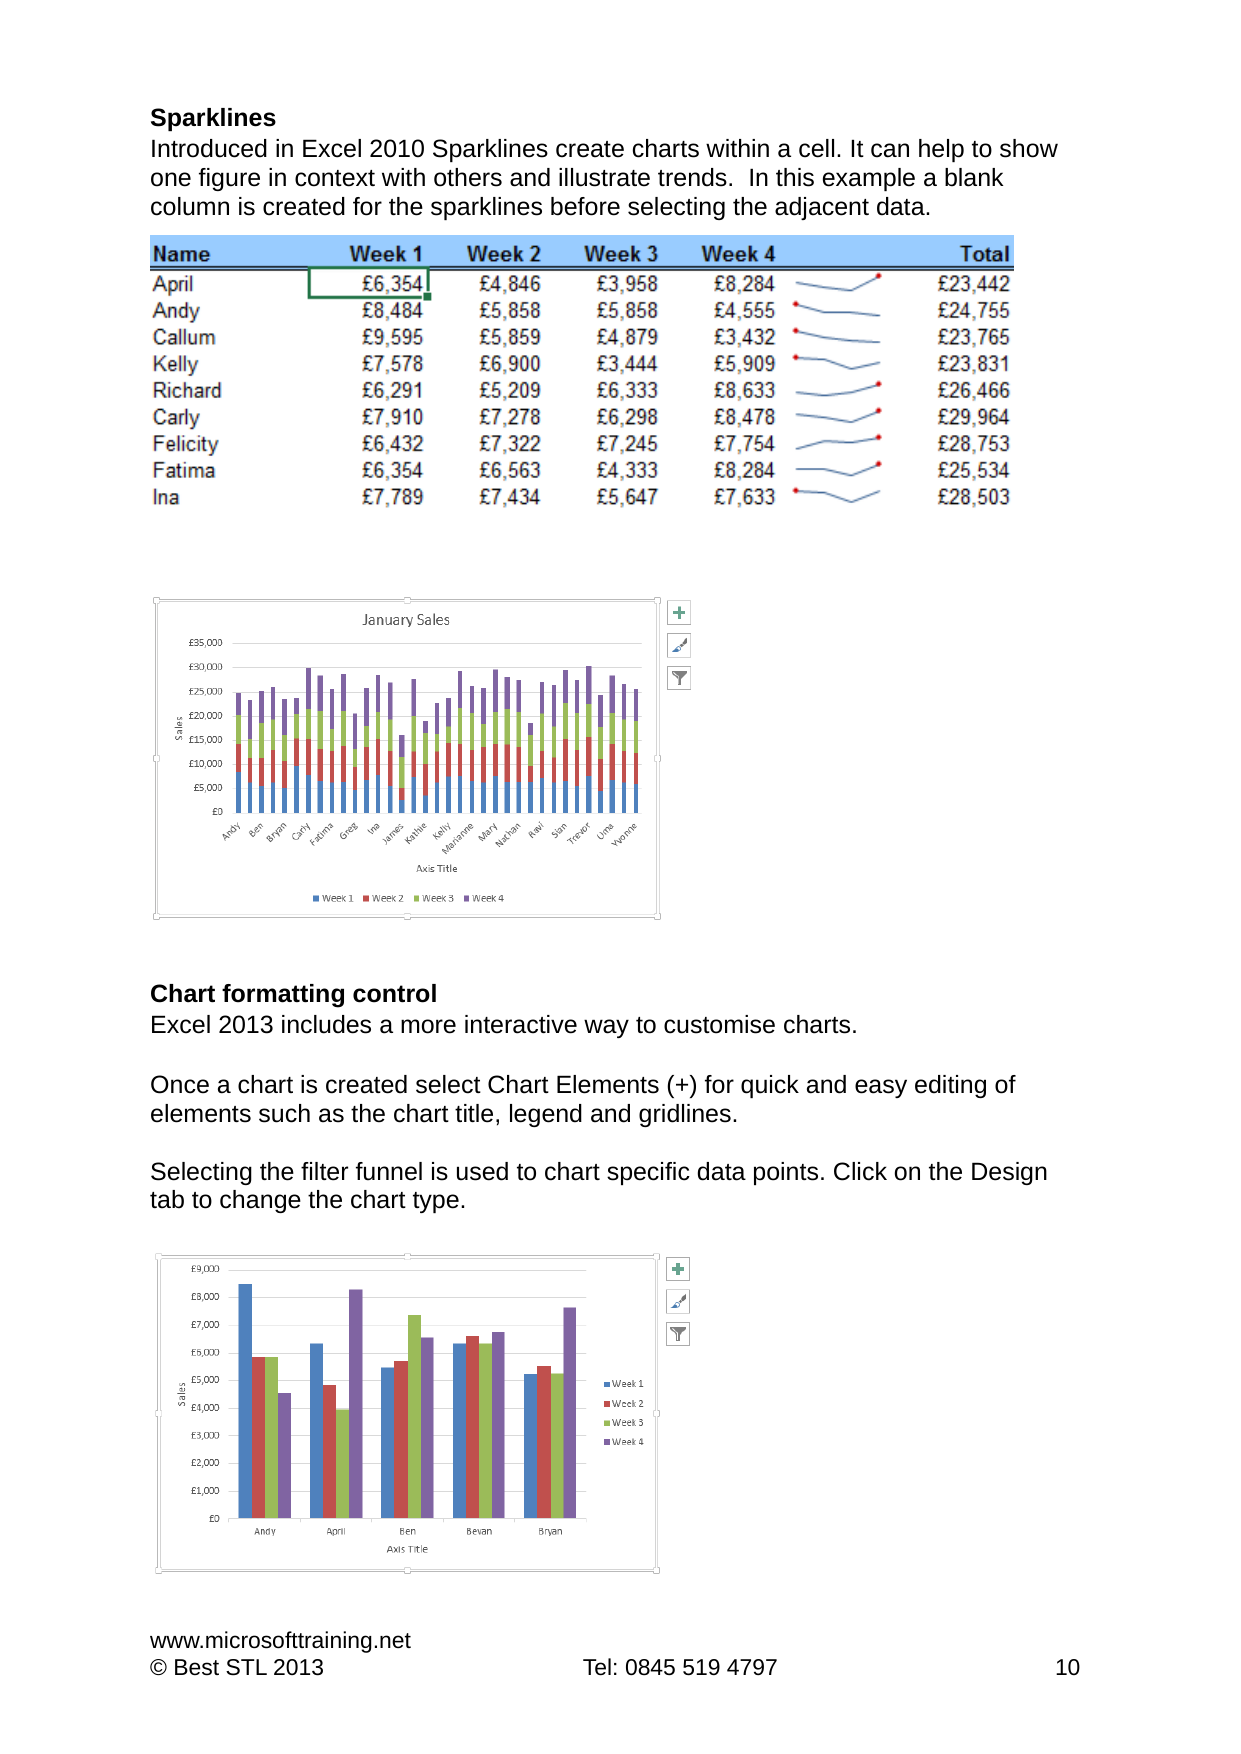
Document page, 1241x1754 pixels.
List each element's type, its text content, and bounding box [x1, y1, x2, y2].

text Introduced in Excel 2010 Sparklines create charts within a cell. It can help to show one figure in context with others and illustrate trends. In this example a blank column is created for the sparklines before selecting the adjacent data. [150, 134, 1090, 221]
picture [150, 235, 1014, 514]
text Selecting the filter funnel is used to chart specific data points. Click on the Design tab to change the chart type. [150, 1157, 1090, 1214]
text Excel 2013 includes a more interactive way to customise charts. [150, 1010, 1090, 1039]
picture [150, 1242, 694, 1584]
subtitle Sparklines [150, 103, 1090, 132]
text Once a chart is created select Chart Elements (+) for quick and easy editing of elements such as the chart title, legend and gridlines. [150, 1070, 1090, 1128]
picture [150, 588, 697, 927]
